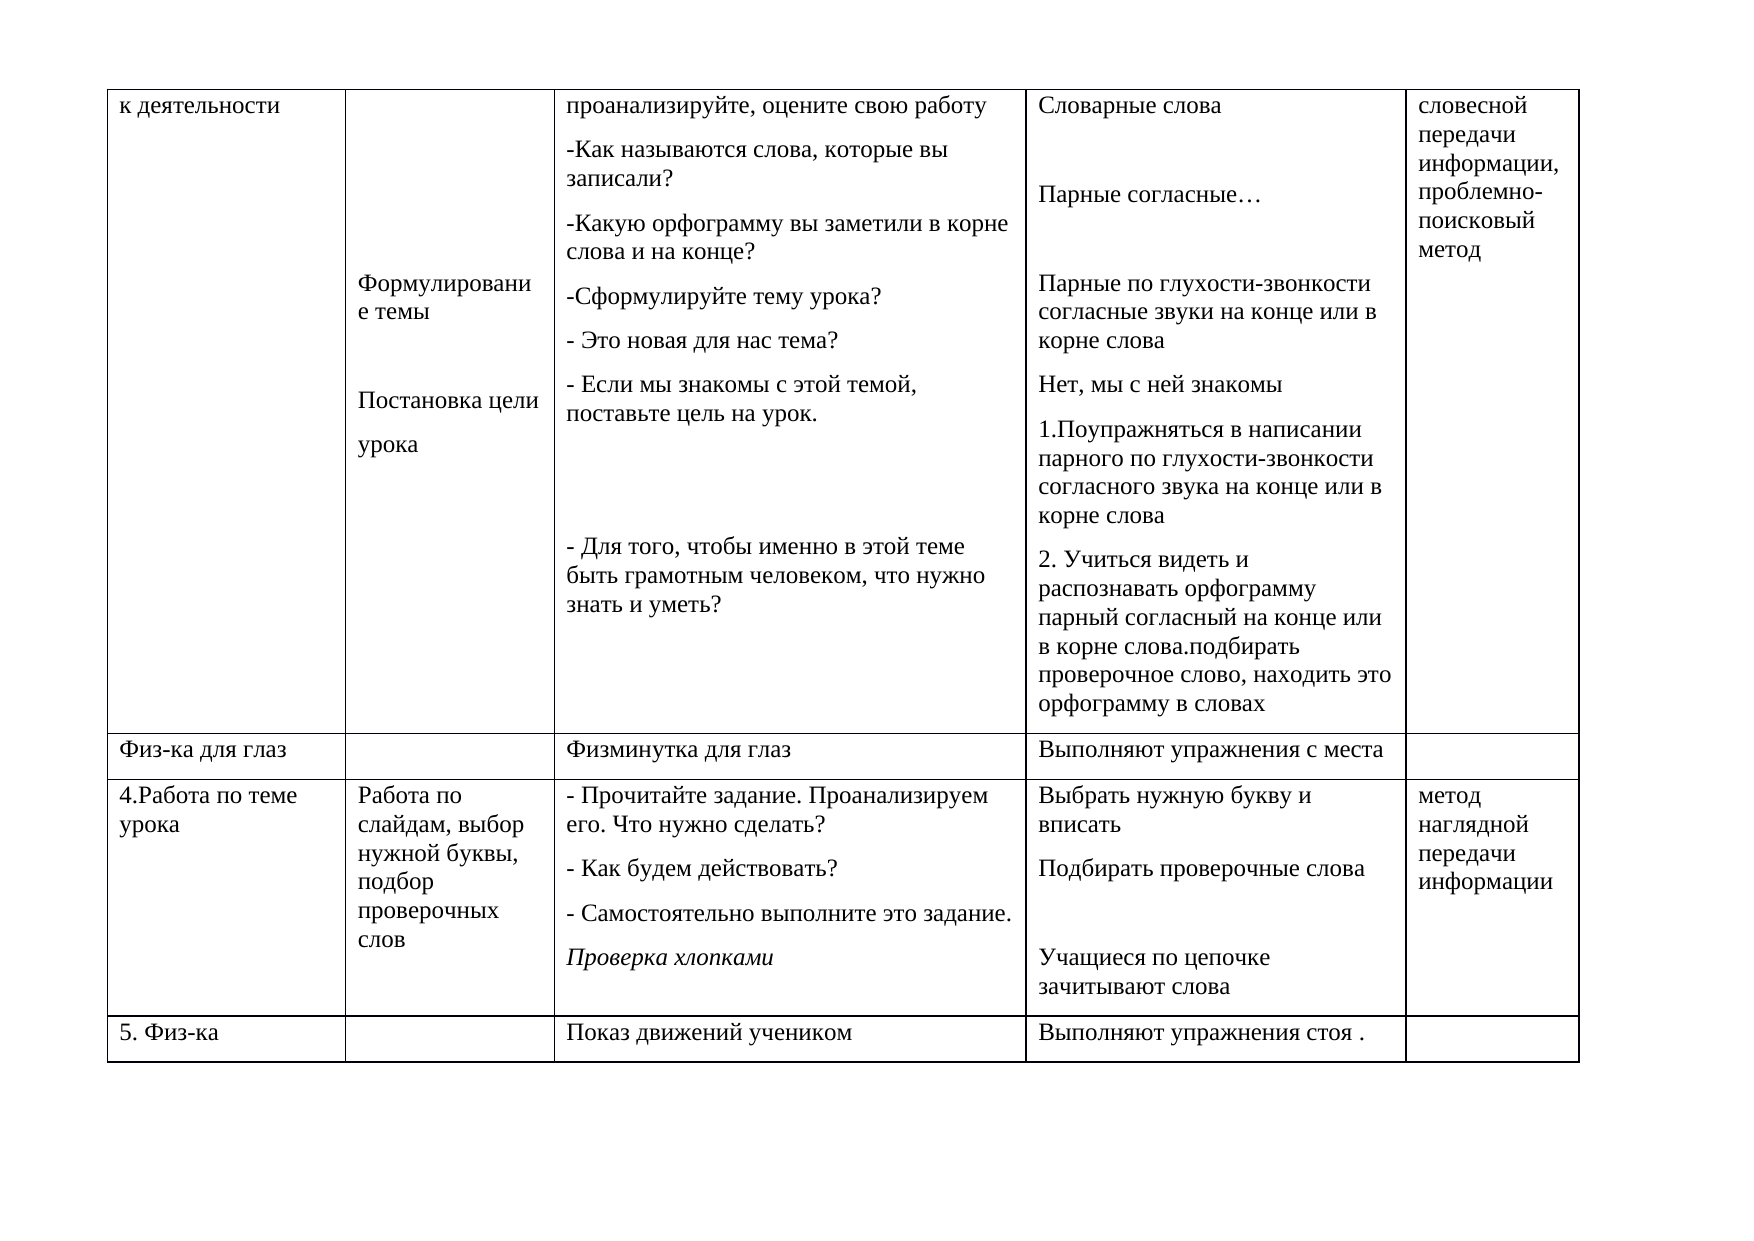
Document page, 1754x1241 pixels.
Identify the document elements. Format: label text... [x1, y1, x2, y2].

table_cell - Прочитайте задание. Проанализируем его. Что нужно сделать? - Как будем действовать? - Самостоятельно выполните это задание. Проверка хлопками [555, 780, 1025, 1015]
table_cell метод наглядной передачи информации [1407, 780, 1578, 1015]
table_cell 5. Физ-ка [108, 1017, 345, 1061]
table_cell Показ движений учеником [555, 1017, 1025, 1061]
table_cell Выбрать нужную букву и вписать Подбирать проверочные слова Учащиеся по цепочке зачитывают слова [1027, 780, 1405, 1015]
table_cell Выполняют упражнения с места [1027, 734, 1405, 778]
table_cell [1407, 90, 1578, 733]
table_cell Физминутка для глаз [555, 734, 1025, 778]
table_cell 4.Работа по теме урока [108, 780, 345, 1015]
table_cell [1407, 1017, 1578, 1061]
table_cell Физ-ка для глаз [108, 734, 345, 778]
table_cell [346, 1017, 554, 1061]
table_cell Работа по слайдам, выбор нужной буквы, подбор проверочных слов [346, 780, 554, 1015]
table_cell Выполняют упражнения стоя . [1027, 1017, 1405, 1061]
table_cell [1027, 90, 1405, 733]
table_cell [108, 90, 345, 733]
table_cell [1407, 734, 1578, 778]
table_cell [346, 734, 554, 778]
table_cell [346, 90, 554, 733]
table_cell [555, 90, 1025, 733]
